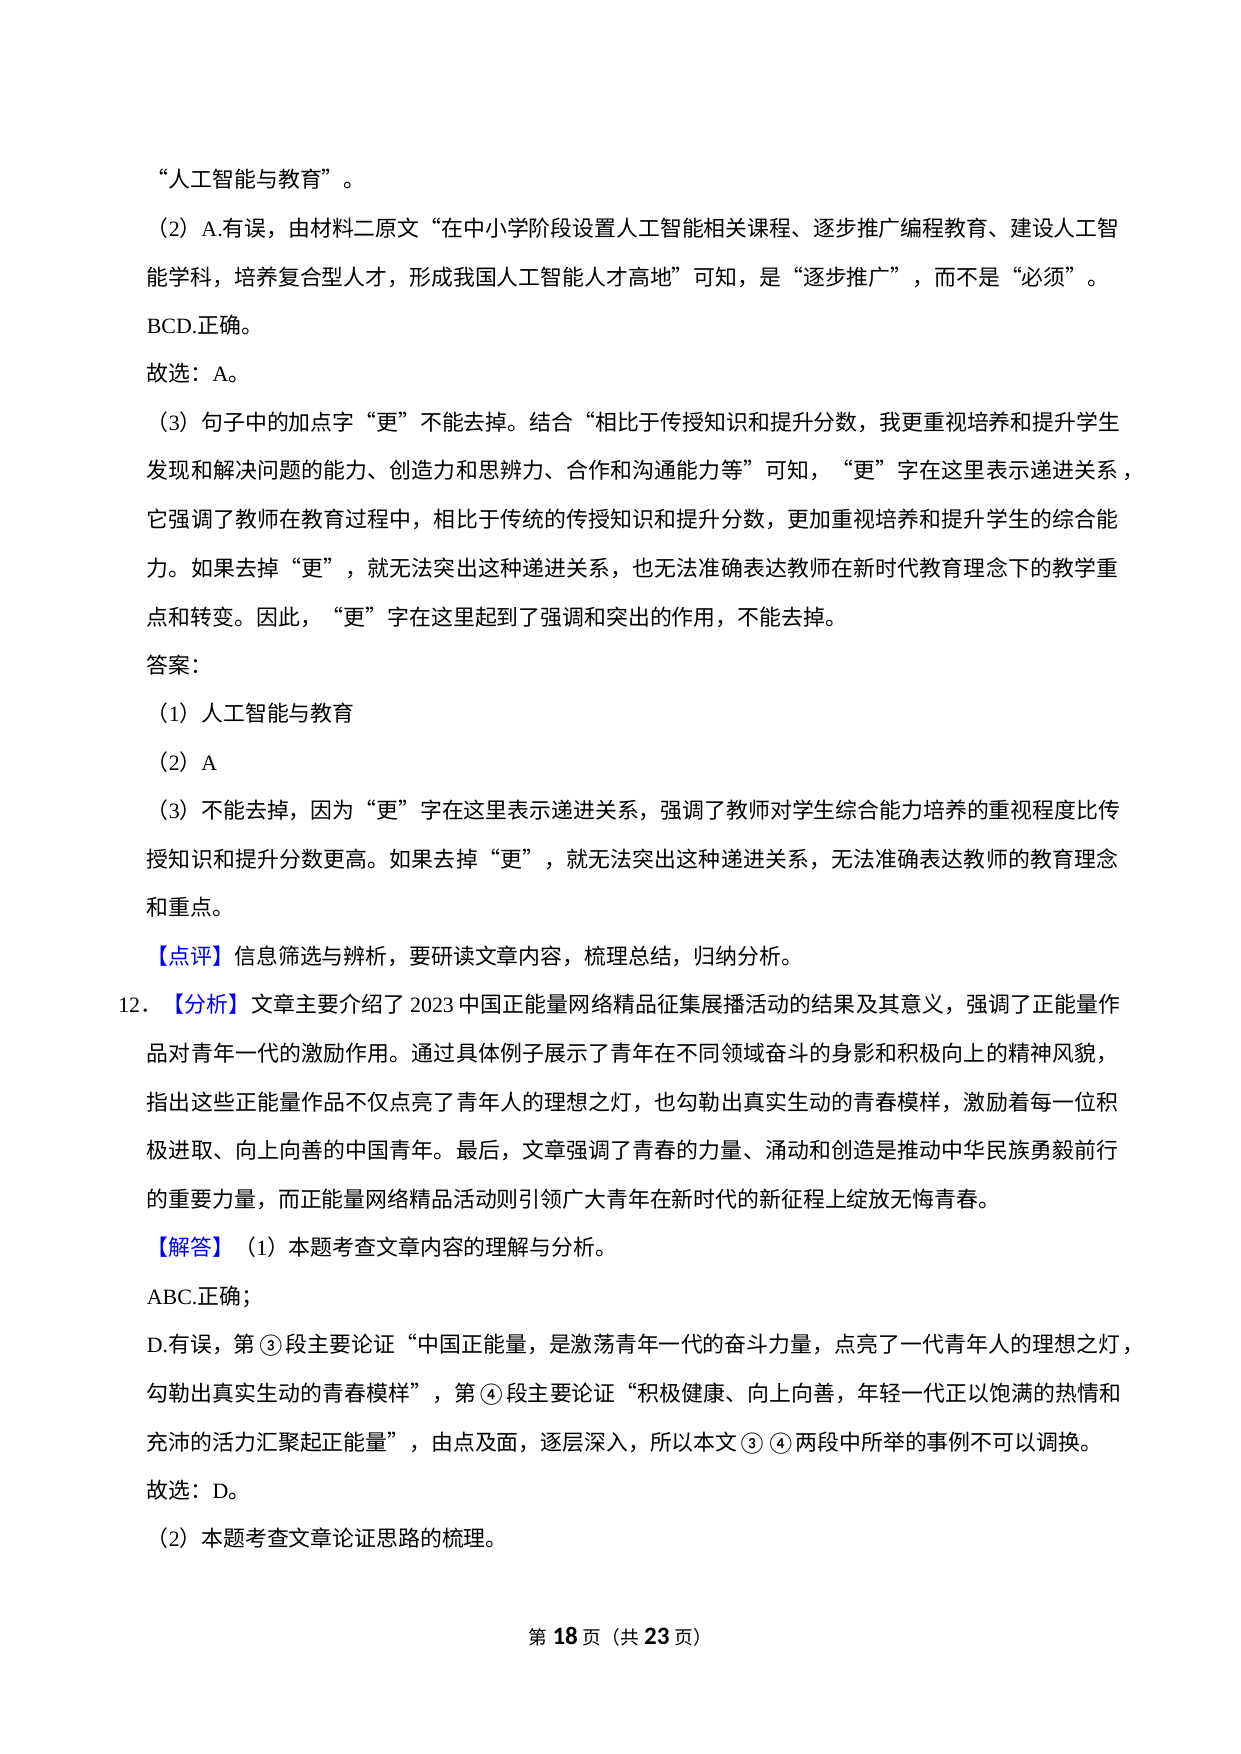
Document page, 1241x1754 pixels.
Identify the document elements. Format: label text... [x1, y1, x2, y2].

text 故选：A。 [147, 356, 1122, 388]
text （2）本题考查文章论证思路的梳理。 [147, 1521, 1122, 1553]
text （1）人工智能与教育 [147, 696, 1122, 728]
text 故选：D。 [147, 1472, 1122, 1505]
text 答案： [147, 647, 1122, 680]
text （3）句子中的加点字“更”不能去掉。结合“相比于传授知识和提升分数，我更重视培养和提升学生发现和解决问题的能力、创造力和思辨力、合作和沟通能力等”可知，“更”字在这里表示递进关系，它强调了教师在教育过程中，相比于传统的传授知识和提升分数，更加重视培养和提升学生的综合能力。如果去掉“更”，就无法突出这种递进关系，也无法准确表达教师在新时代教育理念下的教学重点和转变。因此，“更”字在这里起到了强调和突出的作用，不能去掉。 [147, 404, 1122, 632]
text （2）A.有误，由材料二原文“在中小学阶段设置人工智能相关课程、逐步推广编程教育、建设人工智能学科，培养复合型人才，形成我国人工智能人才高地”可知，是“逐步推广”，而不是“必须”。 [147, 210, 1122, 292]
text （2）A [147, 744, 1122, 777]
text （3）不能去掉，因为“更”字在这里表示递进关系，强调了教师对学生综合能力培养的重视程度比传授知识和提升分数更高。如果去掉“更”，就无法突出这种递进关系，无法准确表达教师的教育理念和重点。 [147, 792, 1122, 922]
text 【解答】（1）本题考查文章内容的理解与分析。 [147, 1230, 1122, 1262]
text ABC.正确； [147, 1278, 1122, 1311]
text BCD.正确。 [147, 307, 1122, 340]
text 12．【分析】文章主要介绍了2023中国正能量网络精品征集展播活动的结果及其意义，强调了正能量作品对青年一代的激励作用。通过具体例子展示了青年在不同领域奋斗的身影和积极向上的精神风貌，指出这些正能量作品不仅点亮了青年人的理想之灯，也勾勒出真实生动的青春模样，激励着每一位积极进取、向上向善的中国青年。最后，文章强调了青春的力量、涌动和创造是推动中华民族勇毅前行的重要力量，而正能量网络精品活动则引领广大青年在新时代的新征程上绽放无悔青春。 [118, 987, 1122, 1214]
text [147, 162, 1122, 194]
text D.有误，第③段主要论证“中国正能量，是激荡青年一代的奋斗力量，点亮了一代青年人的理想之灯，勾勒出真实生动的青春模样”，第④段主要论证“积极健康、向上向善，年轻一代正以饱满的热情和充沛的活力汇聚起正能量”，由点及面，逐层深入，所以本文③④两段中所举的事例不可以调换。 [147, 1327, 1122, 1457]
text 【点评】信息筛选与辨析，要研读文章内容，梳理总结，归纳分析。 [147, 938, 1122, 971]
